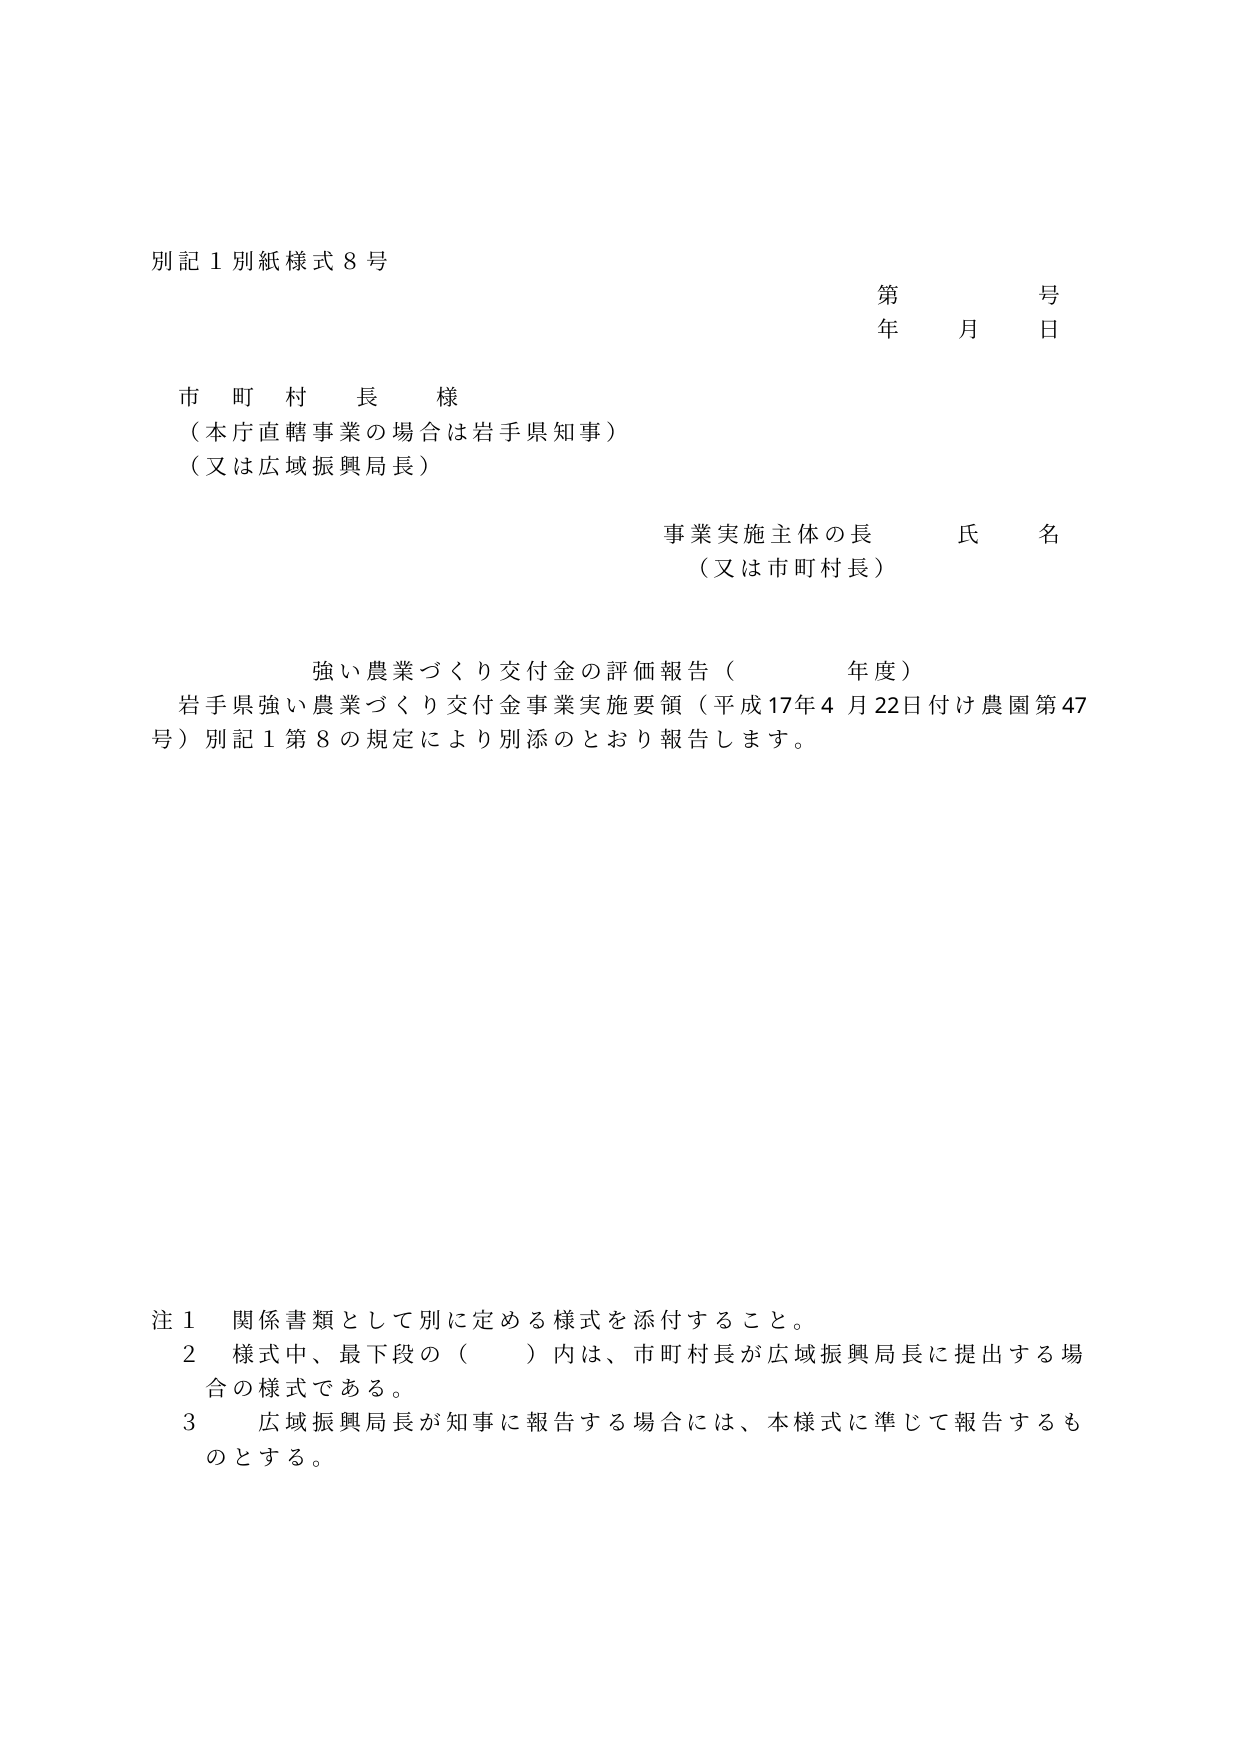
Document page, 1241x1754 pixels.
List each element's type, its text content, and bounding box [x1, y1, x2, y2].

text 年 月 日 [152, 311, 1065, 345]
text （又は広域振興局長） [173, 448, 1088, 482]
text ２ 様式中、最下段の（ ）内は、市町村長が広域振興局長に提出する場合の様式である。 [152, 1336, 1088, 1404]
text 注１ 関係書類として別に定める様式を添付すること。 [152, 1302, 1088, 1336]
text 市町村長 様 [173, 379, 1088, 413]
text 第 号 [152, 277, 1065, 311]
text 岩手県強い農業づくり交付金事業実施要領（平成17年4月22日付け農園第47号）別記１第８の規定により別添のとおり報告します。 [152, 687, 1088, 755]
text （又は市町村長） [683, 550, 1088, 584]
text （本庁直轄事業の場合は岩手県知事） [152, 413, 1088, 448]
text 事業実施主体の長 氏 名 [152, 516, 1065, 550]
text 強い農業づくり交付金の評価報告（ 年度） [152, 653, 1088, 687]
text ３ 広域振興局長が知事に報告する場合には、本様式に準じて報告するものとする。 [152, 1404, 1088, 1473]
text 別記１別紙様式８号 [152, 243, 1088, 277]
